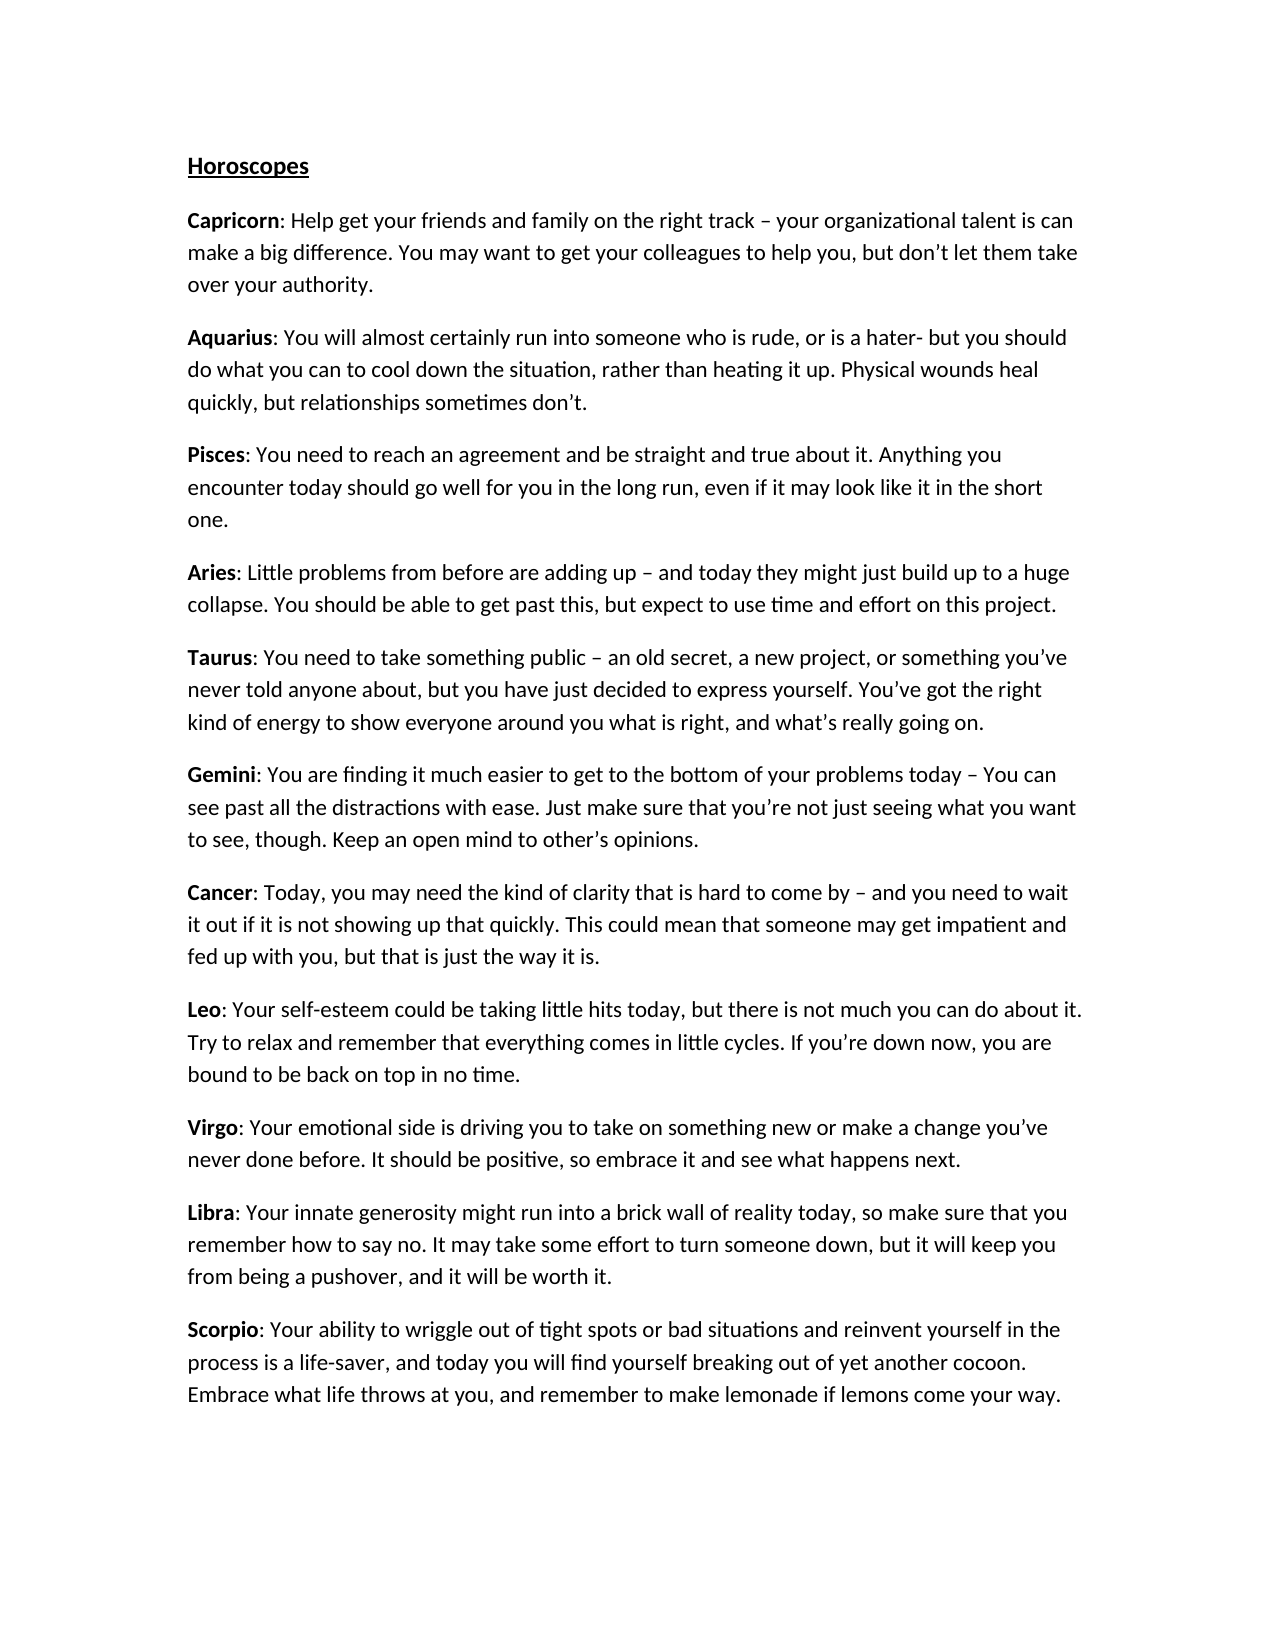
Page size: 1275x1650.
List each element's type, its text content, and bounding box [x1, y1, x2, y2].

text Libra: Your innate generosity might run into a brick wall of reality today, so make sure that you remember how to say no. It may take some effort to turn someone down, but it will keep you from being a pushover, and it will be worth it. [187, 1198, 1087, 1290]
text Virgo: Your emotional side is driving you to take on something new or make a change you’ve never done before. It should be positive, so embrace it and see what happens next. [187, 1113, 1087, 1173]
text Horoscopes [187, 150, 1087, 181]
text Leo: Your self-esteem could be taking little hits today, but there is not much you can do about it. Try to relax and remember that everything comes in little cycles. If you’re down now, you are bound to be back on top in no time. [187, 995, 1087, 1088]
text Aries: Little problems from before are adding up – and today they might just build up to a huge collapse. You should be able to get past this, but expect to use time and effort on this project. [187, 558, 1087, 618]
text Scorpio: Your ability to wriggle out of tight spots or bad situations and reinvent yourself in the process is a life-saver, and today you will find yourself breaking out of yet another cocoon. Embrace what life throws at you, and remember to make lemonade if lemons come your way. [187, 1315, 1087, 1408]
text Capricorn: Help get your friends and family on the right track – your organizational talent is can make a big difference. You may want to get your colleagues to help you, but don’t let them take over your authority. [187, 206, 1087, 298]
text Cancer: Today, you may need the kind of clarity that is hard to come by – and you need to wait it out if it is not showing up that quickly. This could mean that someone may get impatient and fed up with you, but that is just the way it is. [187, 878, 1087, 970]
text Aquarius: You will almost certainly run into someone who is rude, or is a hater- but you should do what you can to cool down the situation, rather than heating it up. Physical wounds heal quickly, but relationships sometimes don’t. [187, 323, 1087, 416]
text Pisces: You need to reach an agreement and be straight and true about it. Anything you encounter today should go well for you in the long run, even if it may look like it in the short one. [187, 441, 1087, 533]
text Taurus: You need to take something public – an old secret, a new project, or something you’ve never told anyone about, but you have just decided to express yourself. You’ve got the right kind of energy to show everyone around you what is right, and what’s really going on. [187, 643, 1087, 736]
text Gemini: You are finding it much easier to get to the bottom of your problems today – You can see past all the distractions with ease. Just make sure that you’re not just seeing what you want to see, though. Keep an open mind to other’s opinions. [187, 761, 1087, 853]
